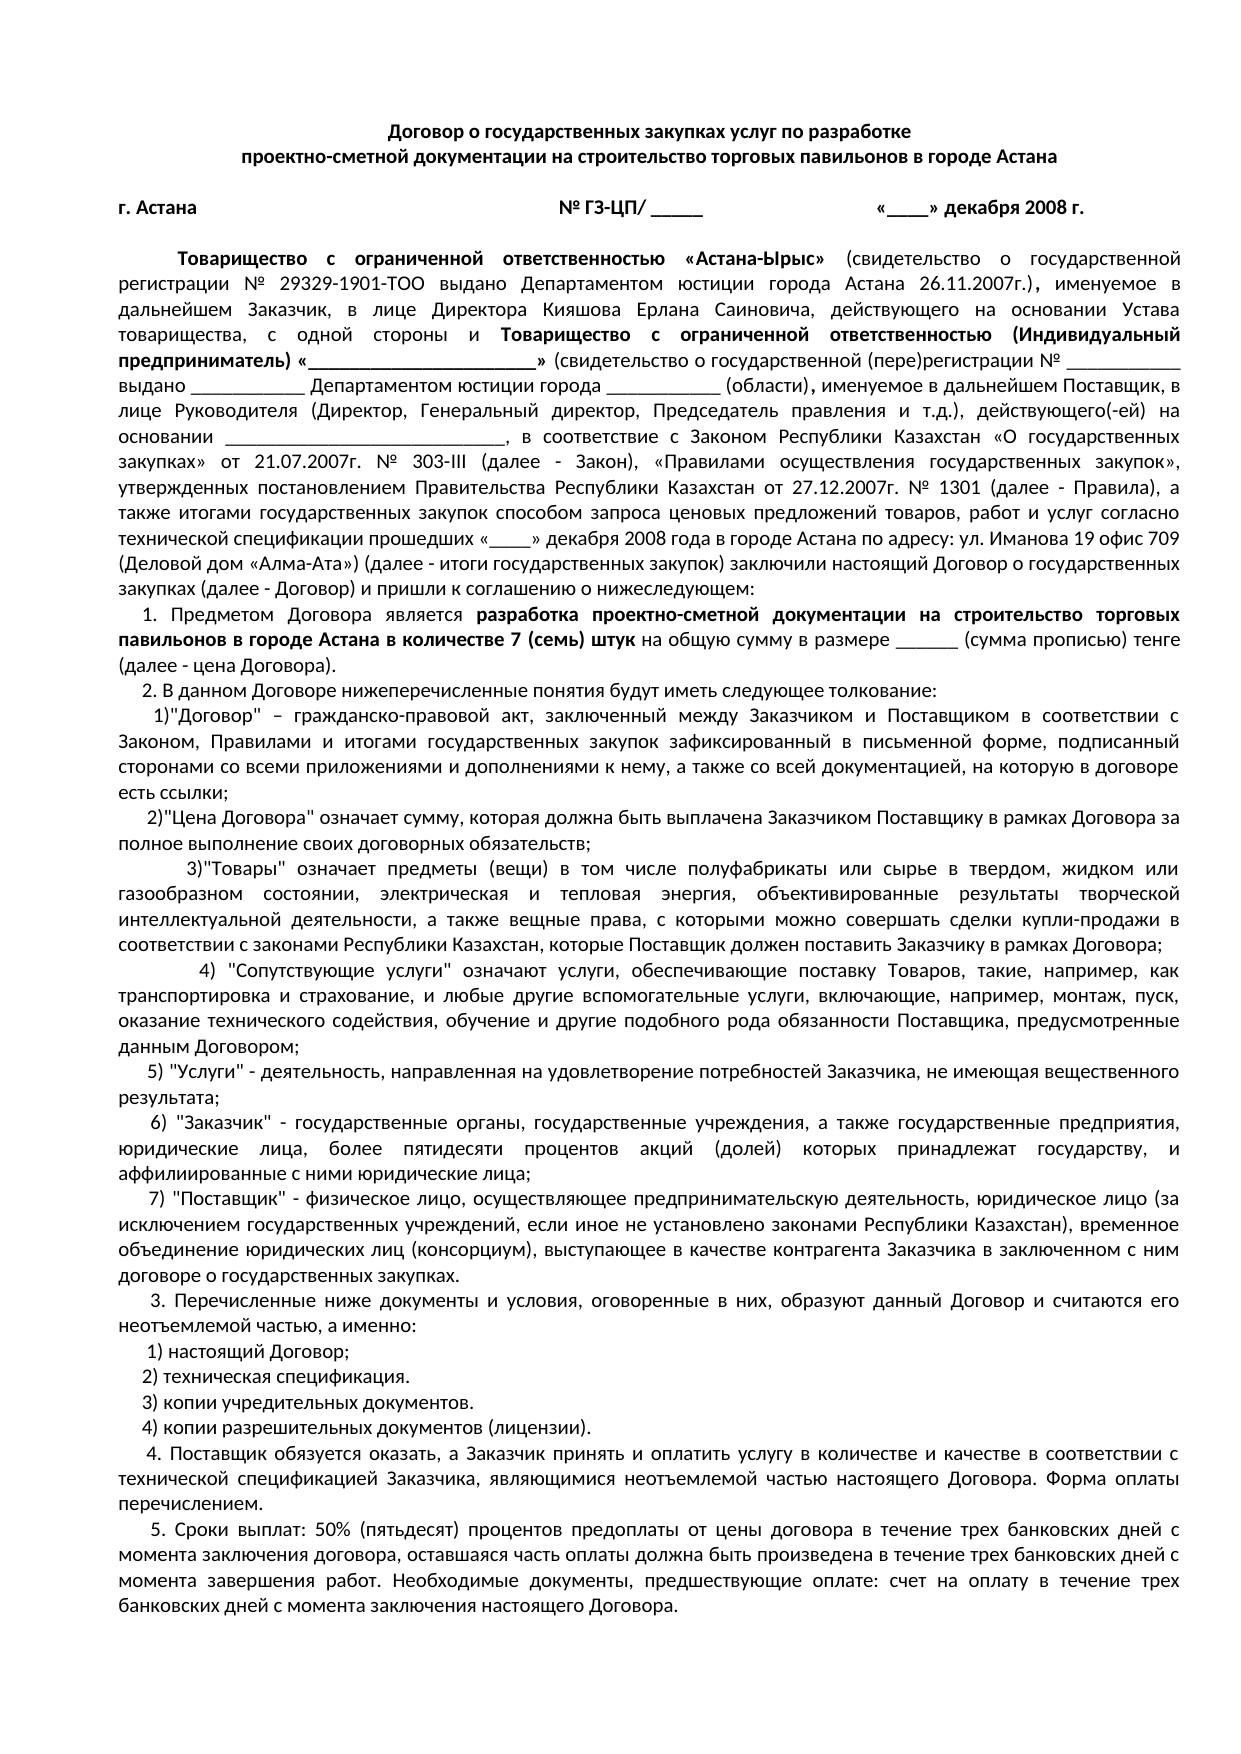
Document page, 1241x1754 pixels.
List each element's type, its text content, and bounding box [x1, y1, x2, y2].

text проектно-сметной документации на строительство торговых павильонов в городе Астана [118, 143, 1181, 169]
text 7) "Поставщик" - физическое лицо, осуществляющее предпринимательскую деятельность, юридическое лицо (за исключением государственных учреждений, если иное не установлено законами Республики Казахстан), временное объединение юридических лиц (консорциум), выступающее в качестве контрагента Заказчика в заключенном с ним договоре о государственных закупках. [118, 1186, 1181, 1287]
text 4) копии разрешительных документов (лицензии). [118, 1414, 1181, 1440]
text 1)"Договор" – гражданско-правовой акт, заключенный между Заказчиком и Поставщиком в соответствии с Законом, Правилами и итогами государственных закупок зафиксированный в письменной форме, подписанный сторонами со всеми приложениями и дополнениями к нему, а также со всей документацией, на которую в договоре есть ссылки; [118, 703, 1181, 804]
text 3)"Товары" означает предметы (вещи) в том числе полуфабрикаты или сырье в твердом, жидком или газообразном состоянии, электрическая и тепловая энергия, объективированные результаты творческой интеллектуальной деятельности, а также вещные права, с которыми можно совершать сделки купли-продажи в соответствии с законами Республики Казахстан, которые Поставщик должен поставить Заказчику в рамках Договора; [118, 855, 1181, 957]
text 3) копии учредительных документов. [118, 1389, 1181, 1414]
text 2) техническая спецификация. [118, 1363, 1181, 1389]
text Договор о государственных закупках услуг по разработке [118, 118, 1181, 143]
text 5) "Услуги" - деятельность, направленная на удовлетворение потребностей Заказчика, не имеющая вещественного результата; [118, 1058, 1181, 1109]
text 2. В данном Договоре нижеперечисленные понятия будут иметь следующее толкование: [118, 677, 1181, 703]
text Товарищество с ограниченной ответственностью «Астана-Ырыс» (свидетельство о государственной регистрации № 29329-1901-ТОО выдано Департаментом юстиции города Астана 26.11.2007г.), именуемое в дальнейшем Заказчик, в лице Директора Кияшова Ерлана Саиновича, действующего на основании Устава товарищества, с одной стороны и Товарищество с ограниченной ответственностью (Индивидуальный предприниматель) «______________________» (свидетельство о государственной (пере)регистрации № ___________ выдано ___________ Департаментом юстиции города ___________ (области), именуемое в дальнейшем Поставщик, в лице Руководителя (Директор, Генеральный директор, Председатель правления и т.д.), действующего(-ей) на основании ___________________________, в соответствие с Законом Республики Казахстан «О государственных закупках» от 21.07.2007г. № 303-ІІІ (далее - Закон), «Правилами осуществления государственных закупок», утвержденных постановлением Правительства Республики Казахстан от 27.12.2007г. № 1301 (далее - Правила), а также итогами государственных закупок способом запроса ценовых предложений товаров, работ и услуг согласно технической спецификации прошедших «____» декабря 2008 года в городе Астана по адресу: ул. Иманова 19 офис 709 (Деловой дом «Алма-Ата») (далее - итоги государственных закупок) заключили настоящий Договор о государственных закупках (далее - Договор) и пришли к соглашению о нижеследующем: [118, 245, 1181, 601]
text 1. Предметом Договора является разработка проектно-сметной документации на строительство торговых павильонов в городе Астана в количестве 7 (семь) штук на общую сумму в размере ______ (сумма прописью) тенге (далее - цена Договора). [118, 601, 1181, 677]
text 6) "Заказчик" - государственные органы, государственные учреждения, а также государственные предприятия, юридические лица, более пятидесяти процентов акций (долей) которых принадлежат государству, и аффилиированные с ними юридические лица; [118, 1109, 1181, 1186]
text 5. Сроки выплат: 50% (пятьдесят) процентов предоплаты от цены договора в течение трех банковских дней с момента заключения договора, оставшаяся часть оплаты должна быть произведена в течение трех банковских дней с момента завершения работ. Необходимые документы, предшествующие оплате: счет на оплату в течение трех банковских дней с момента заключения настоящего Договора. [118, 1516, 1181, 1618]
text 2)"Цена Договора" означает сумму, которая должна быть выплачена Заказчиком Поставщику в рамках Договора за полное выполнение своих договорных обязательств; [118, 804, 1181, 855]
text г. Астана № ГЗ-ЦП/ _____ «____» декабря 2008 г. [118, 194, 1181, 220]
text 4) "Сопутствующие услуги" означают услуги, обеспечивающие поставку Товаров, такие, например, как транспортировка и страхование, и любые другие вспомогательные услуги, включающие, например, монтаж, пуск, оказание технического содействия, обучение и другие подобного рода обязанности Поставщика, предусмотренные данным Договором; [118, 957, 1181, 1058]
text 4. Поставщик обязуется оказать, а Заказчик принять и оплатить услугу в количестве и качестве в соответствии с технической спецификацией Заказчика, являющимися неотъемлемой частью настоящего Договора. Форма оплаты перечислением. [118, 1440, 1181, 1516]
text 1) настоящий Договор; [118, 1338, 1181, 1363]
text 3. Перечисленные ниже документы и условия, оговоренные в них, образуют данный Договор и считаются его неотъемлемой частью, а именно: [118, 1287, 1181, 1338]
